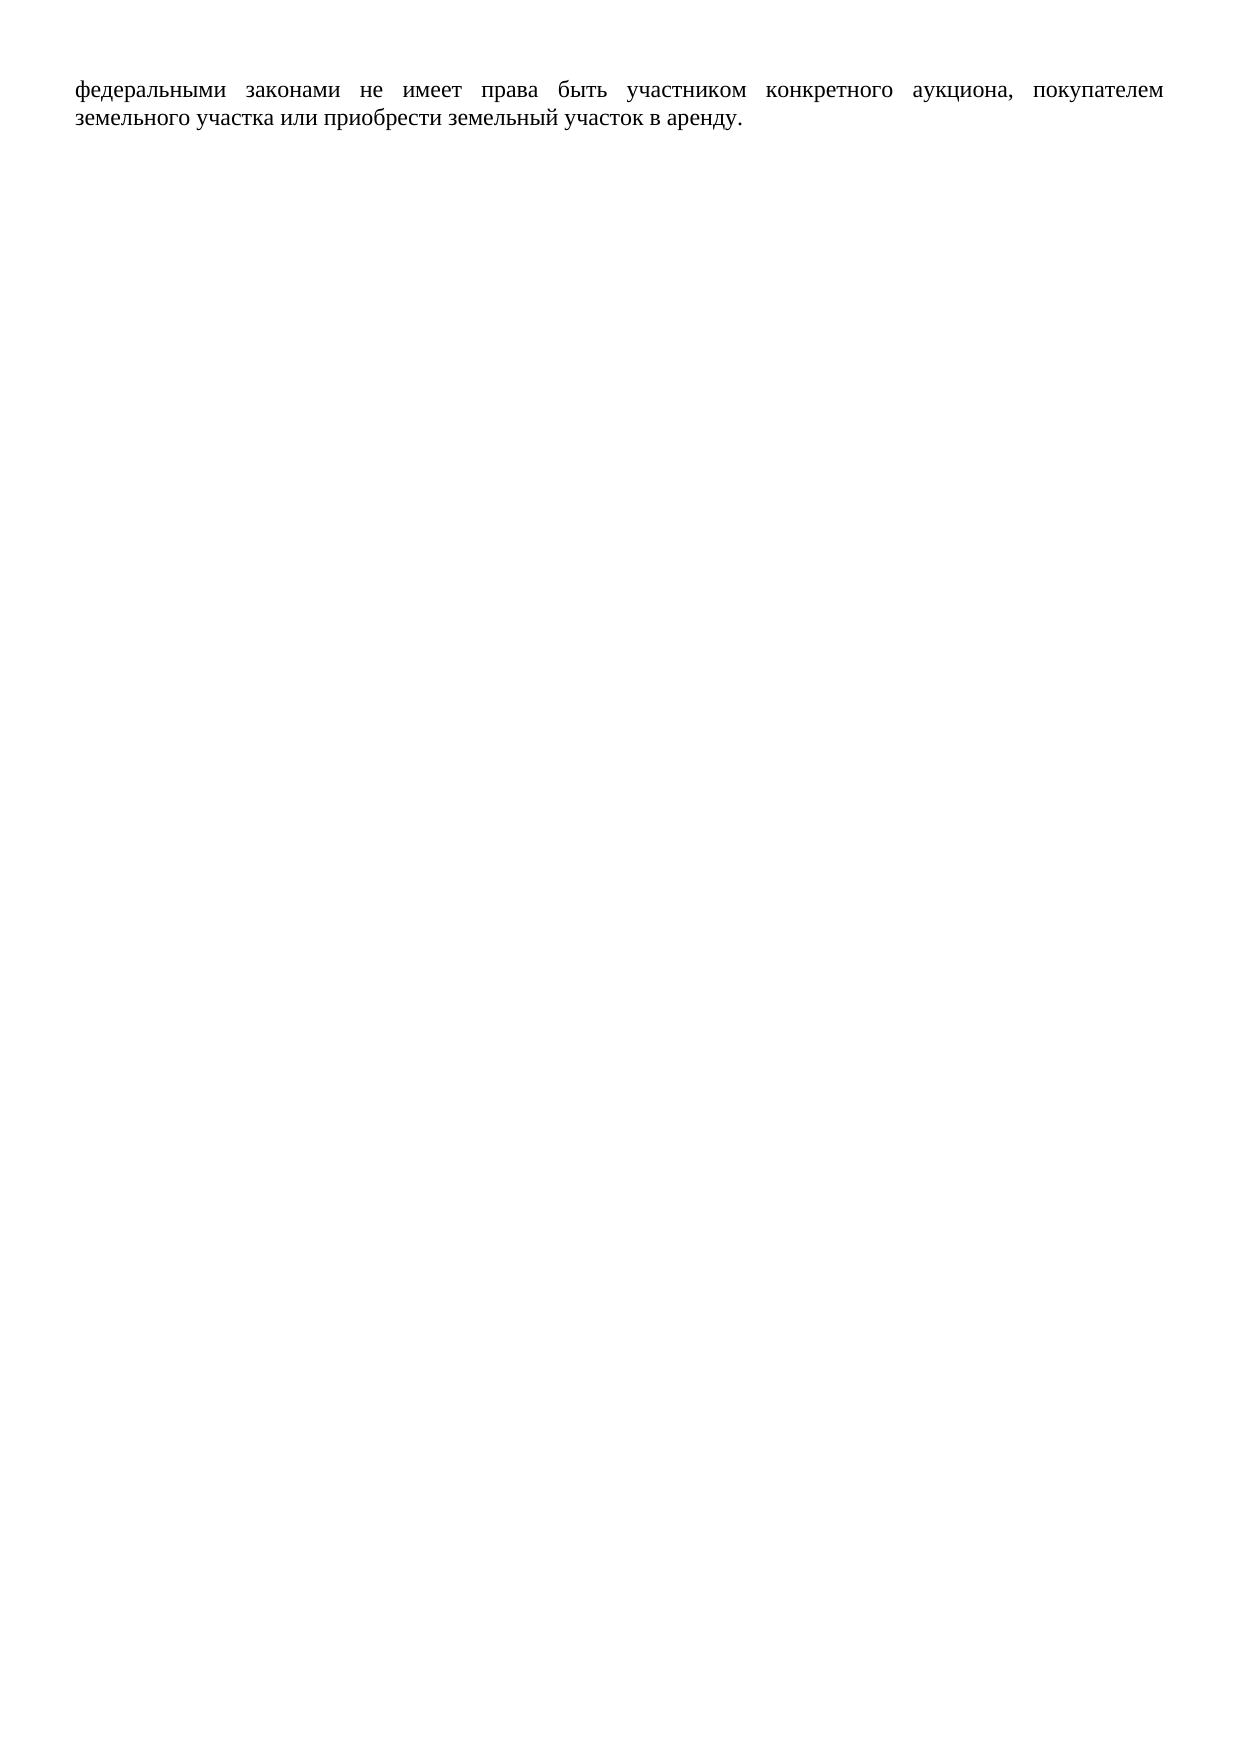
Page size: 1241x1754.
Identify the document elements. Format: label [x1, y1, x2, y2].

text [75, 75, 1165, 130]
